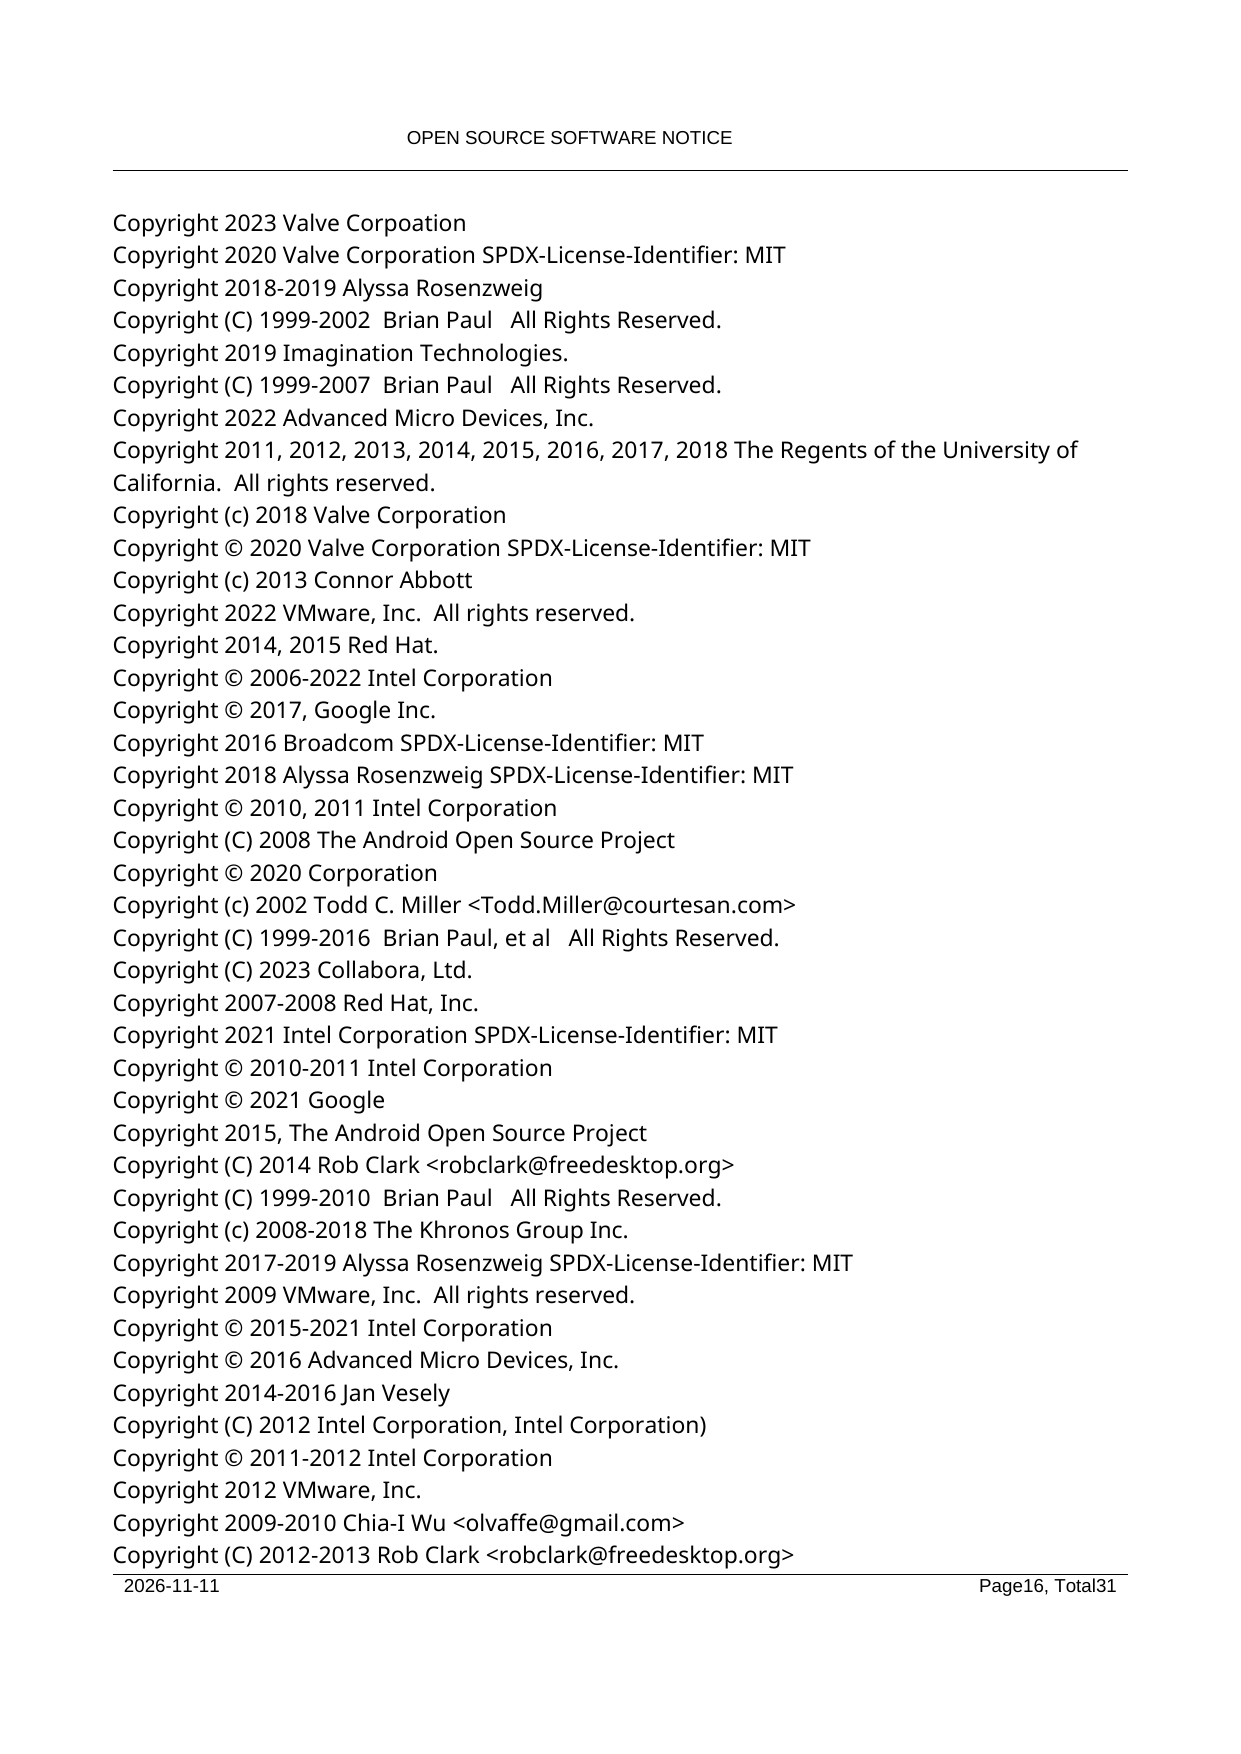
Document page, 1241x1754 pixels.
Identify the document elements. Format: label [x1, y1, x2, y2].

text [112, 206, 1128, 1571]
